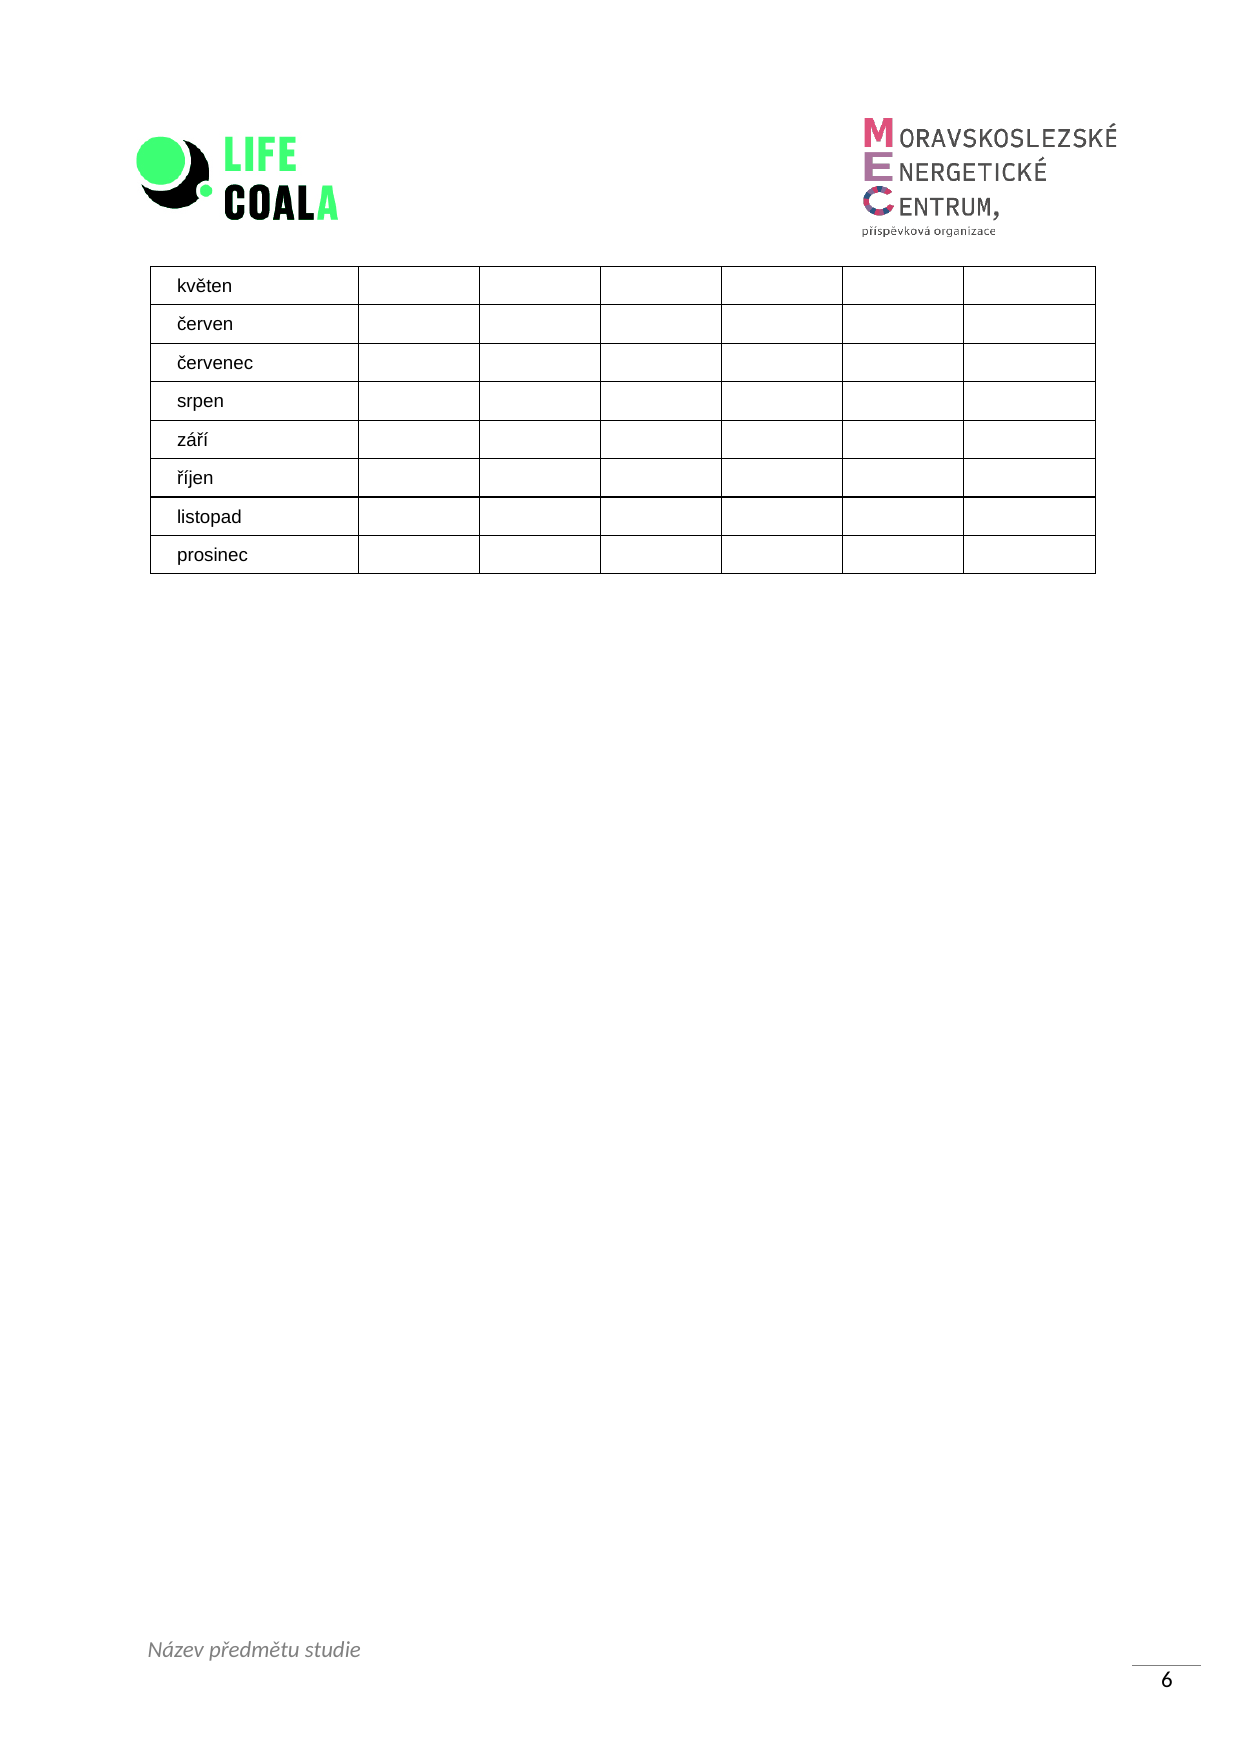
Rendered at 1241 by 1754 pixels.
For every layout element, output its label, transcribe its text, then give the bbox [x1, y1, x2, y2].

table_cell [359, 536, 479, 573]
table_cell srpen [151, 382, 358, 419]
table_cell [722, 421, 842, 458]
table_cell [843, 305, 963, 343]
table_cell [964, 305, 1095, 343]
table_cell [722, 305, 842, 343]
table_cell [722, 382, 842, 419]
table_cell [843, 344, 963, 381]
table_cell [601, 498, 721, 535]
table_cell říjen [151, 459, 358, 496]
picture [118, 118, 355, 237]
table_cell [722, 267, 842, 304]
table_cell červenec [151, 344, 358, 381]
table_cell [480, 536, 600, 573]
picture [862, 118, 1117, 237]
table_cell [722, 498, 842, 535]
table_cell [480, 344, 600, 381]
table_cell červen [151, 305, 358, 343]
table_cell [359, 382, 479, 419]
table_cell [722, 536, 842, 573]
table_cell [480, 498, 600, 535]
table_cell [843, 382, 963, 419]
table_cell [843, 498, 963, 535]
table_cell [359, 267, 479, 304]
table_cell [722, 344, 842, 381]
table_cell [480, 459, 600, 496]
table_cell listopad [151, 498, 358, 535]
table_cell [480, 382, 600, 419]
table_cell [601, 536, 721, 573]
table_cell [359, 305, 479, 343]
table_cell prosinec [151, 536, 358, 573]
table_cell [601, 267, 721, 304]
table_cell [480, 267, 600, 304]
table_cell [601, 344, 721, 381]
table_cell [964, 382, 1095, 419]
table_cell [964, 459, 1095, 496]
table_cell [601, 459, 721, 496]
table_cell [601, 305, 721, 343]
table_cell [722, 459, 842, 496]
table_cell [359, 344, 479, 381]
table_cell [359, 459, 479, 496]
table_cell [480, 305, 600, 343]
table_cell [601, 382, 721, 419]
table_cell [843, 459, 963, 496]
table_cell [601, 421, 721, 458]
table_cell [964, 267, 1095, 304]
table_cell [843, 536, 963, 573]
table_cell [964, 344, 1095, 381]
table_cell [480, 421, 600, 458]
table_cell [359, 498, 479, 535]
table_cell [359, 421, 479, 458]
table_cell květen [151, 267, 358, 304]
table_cell [843, 267, 963, 304]
table_cell [964, 498, 1095, 535]
table_cell [843, 421, 963, 458]
table_cell září [151, 421, 358, 458]
table_cell [964, 536, 1095, 573]
table_cell [964, 421, 1095, 458]
